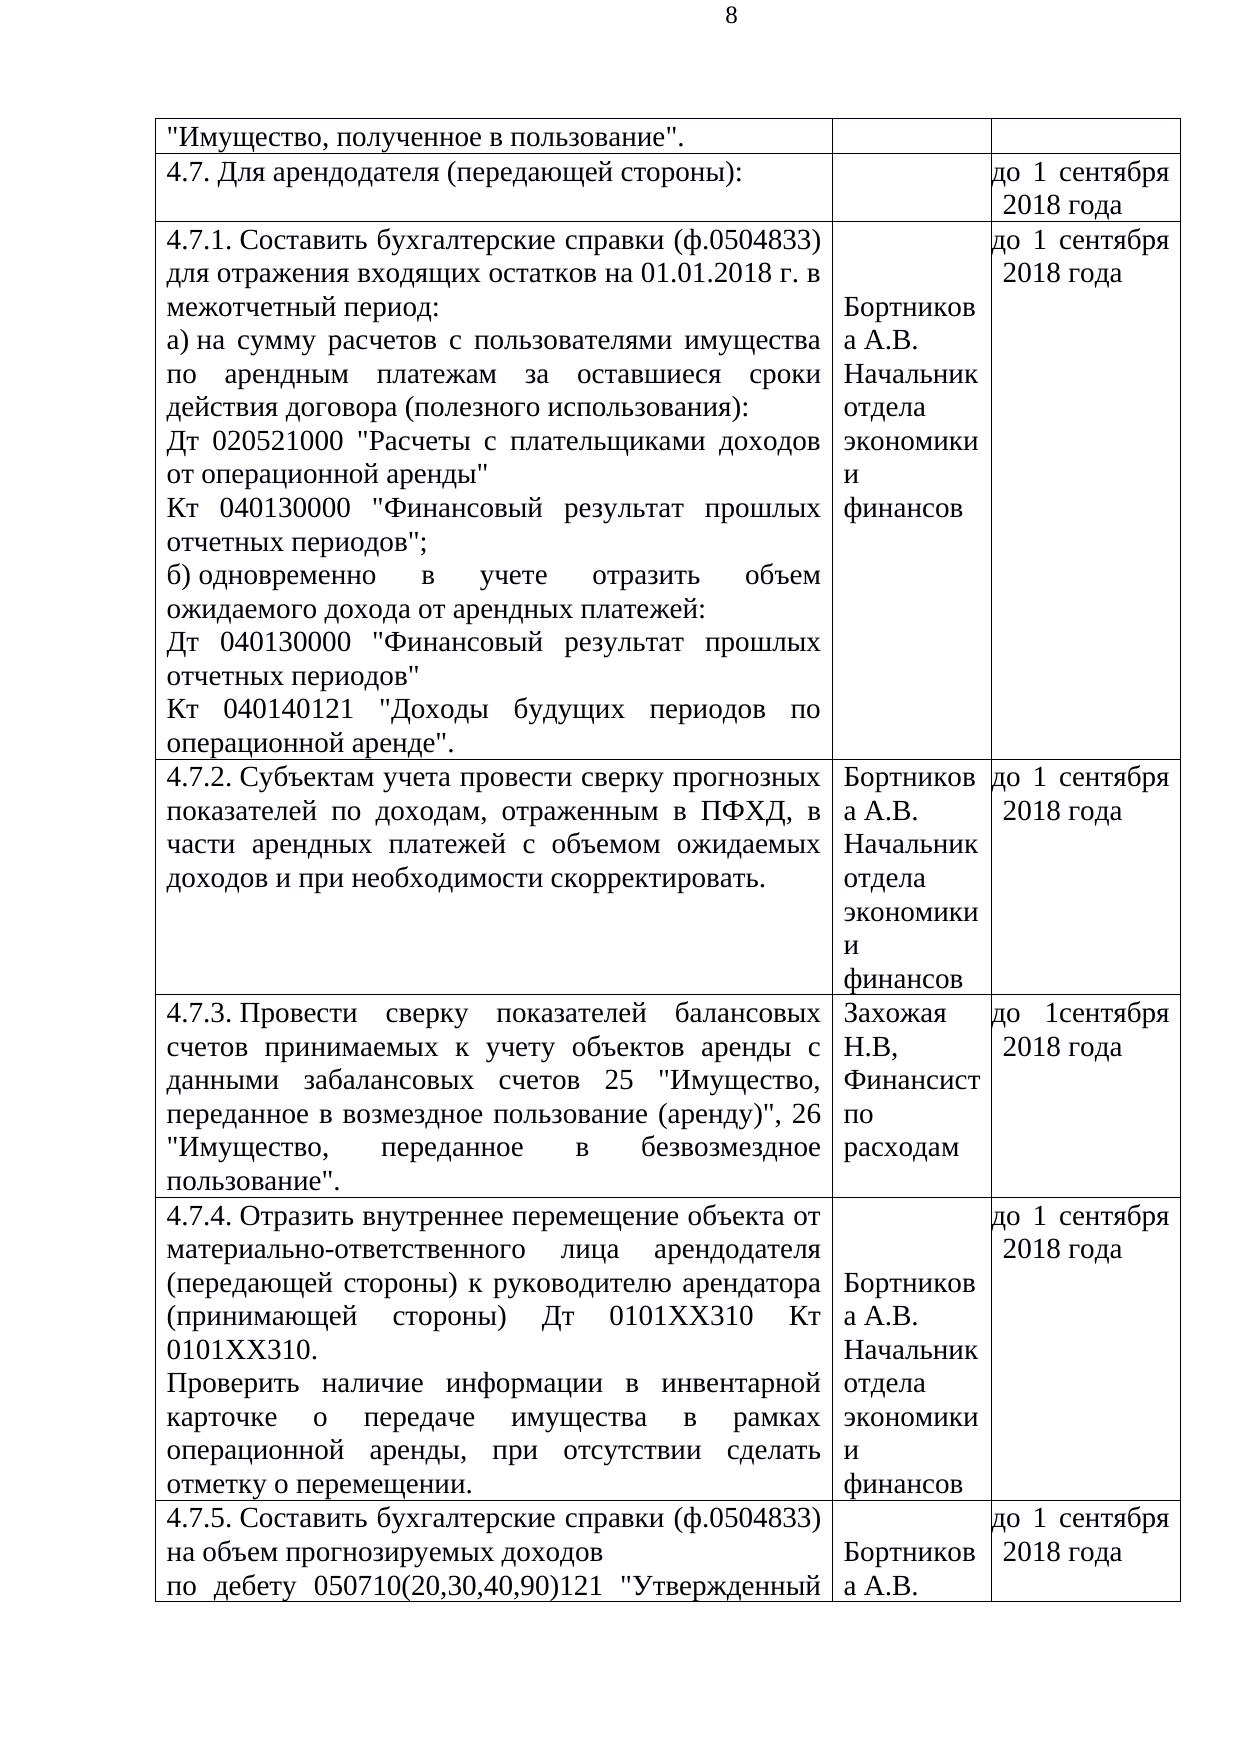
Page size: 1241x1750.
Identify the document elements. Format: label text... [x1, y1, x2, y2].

table_cell до 1 сентября 2018 года [992, 760, 1180, 994]
table_cell [833, 154, 991, 221]
table_cell до 1 сентября 2018 года [992, 154, 1180, 221]
table_cell Бортникова А.В. Начальник отдела экономики и финансов [833, 760, 991, 994]
table_cell Бортникова А.В. Начальник отдела экономики и финансов [833, 1198, 991, 1499]
table_cell до 1сентября 2018 года [992, 995, 1180, 1197]
table_cell 4.7.1. Составить бухгалтерские справки (ф.0504833) для отражения входящих остатков на 01.01.2018 г. в межотчетный период: а) на сумму расчетов с пользователями имущества по арендным платежам за оставшиеся сроки действия договора (полезного использования): Дт 020521000 "Расчеты с плательщиками доходов от операционной аренды" Кт 040130000 "Финансовый результат прошлых отчетных периодов"; б) одновременно в учете отразить объем ожидаемого дохода от арендных платежей: Дт 040130000 "Финансовый результат прошлых отчетных периодов" Кт 040140121 "Доходы будущих периодов по операционной аренде". [156, 222, 832, 758]
table_cell 4.7. Для арендодателя (передающей стороны): [156, 154, 832, 221]
table_cell Захожая Н.В, Финансист по расходам [833, 995, 991, 1197]
table_cell до 1 сентября 2018 года [992, 222, 1180, 758]
table_cell 4.7.3. Провести сверку показателей балансовых счетов принимаемых к учету объектов аренды с данными забалансовых счетов 25 "Имущество, переданное в возмездное пользование (аренду)", 26 "Имущество, переданное в безвозмездное пользование". [156, 995, 832, 1197]
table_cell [833, 119, 991, 153]
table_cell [992, 119, 1180, 153]
table_cell до 1 сентября 2018 года [992, 1198, 1180, 1499]
table_cell 4.7.2. Субъектам учета провести сверку прогнозных показателей по доходам, отраженным в ПФХД, в части арендных платежей с объемом ожидаемых доходов и при необходимости скорректировать. [156, 760, 832, 994]
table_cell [992, 1501, 1180, 1601]
table_cell 4.7.4. Отразить внутреннее перемещение объекта от материально-ответственного лица арендодателя (передающей стороны) к руководителю арендатора (принимающей стороны) Дт 0101ХХ310 Кт 0101ХХ310. Проверить наличие информации в инвентарной карточке о передаче имущества в рамках операционной аренды, при отсутствии сделать отметку о перемещении. [156, 1198, 832, 1499]
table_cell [156, 1501, 832, 1601]
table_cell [833, 1501, 991, 1601]
table_cell Бортникова А.В. Начальник отдела экономики и финансов [833, 222, 991, 758]
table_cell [156, 119, 832, 153]
